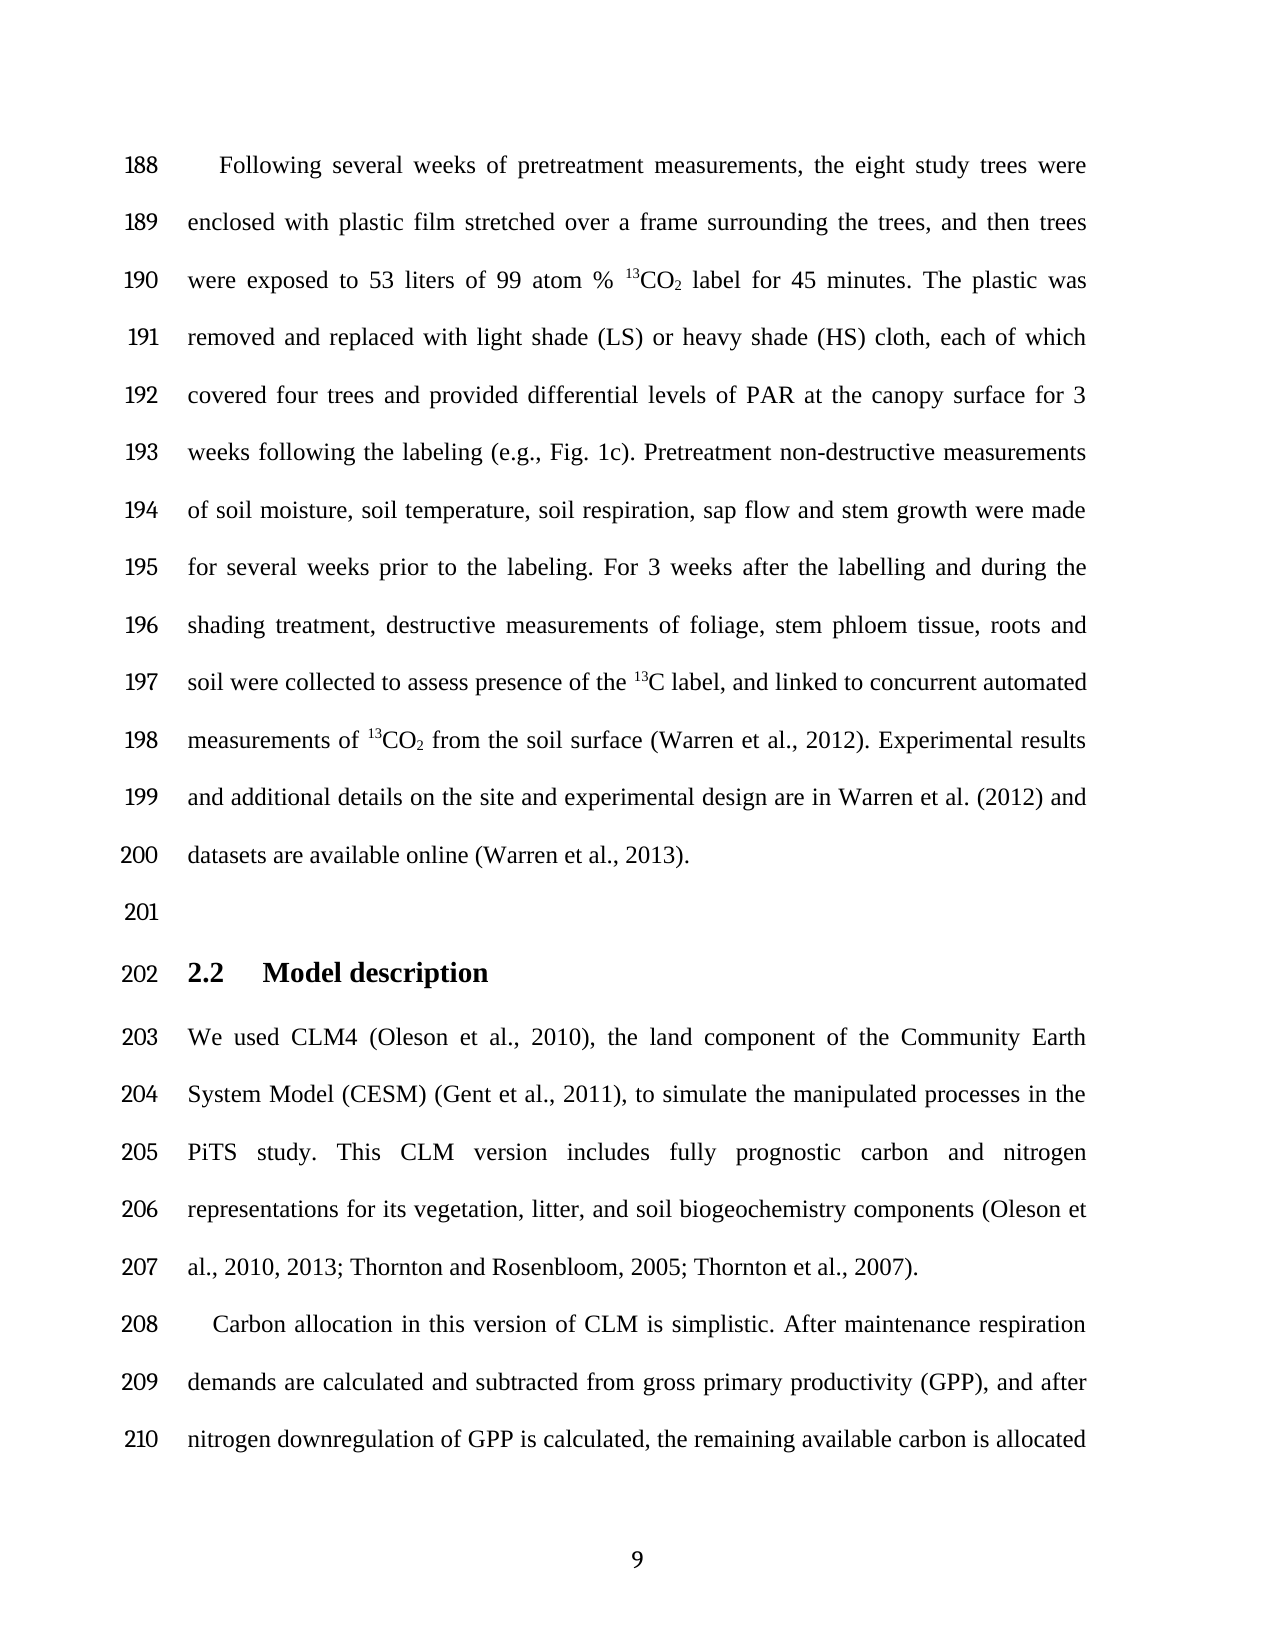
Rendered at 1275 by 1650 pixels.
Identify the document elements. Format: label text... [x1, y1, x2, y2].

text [187, 1309, 1087, 1453]
text 2.2 Model description [187, 955, 1087, 988]
text We used CLM4 (Oleson et al., 2010), the land component of the Community Earth System Model (CESM) (Gent et al., 2011), to simulate the manipulated processes in the PiTS study. This CLM version includes fully prognostic carbon and nitrogen representations for its vegetation, litter, and soil biogeochemistry components (Oleson et al., 2010, 2013; Thornton and Rosenbloom, 2005; Thornton et al., 2007). [187, 1022, 1087, 1281]
text Following several weeks of pretreatment measurements, the eight study trees were enclosed with plastic film stretched over a frame surrounding the trees, and then trees were exposed to 53 liters of 99 atom % 13CO2 label for 45 minutes. The plastic was removed and replaced with light shade (LS) or heavy shade (HS) cloth, each of which covered four trees and provided differential levels of PAR at the canopy surface for 3 weeks following the labeling (e.g., Fig. 1c). Pretreatment non-destructive measurements of soil moisture, soil temperature, soil respiration, sap flow and stem growth were made for several weeks prior to the labeling. For 3 weeks after the labelling and during the shading treatment, destructive measurements of foliage, stem phloem tissue, roots and soil were collected to assess presence of the 13C label, and linked to concurrent automated measurements of 13CO2 from the soil surface (Warren et al., 2012). Experimental results and additional details on the site and experimental design are in Warren et al. (2012) and datasets are available online (Warren et al., 2013). [187, 150, 1087, 869]
